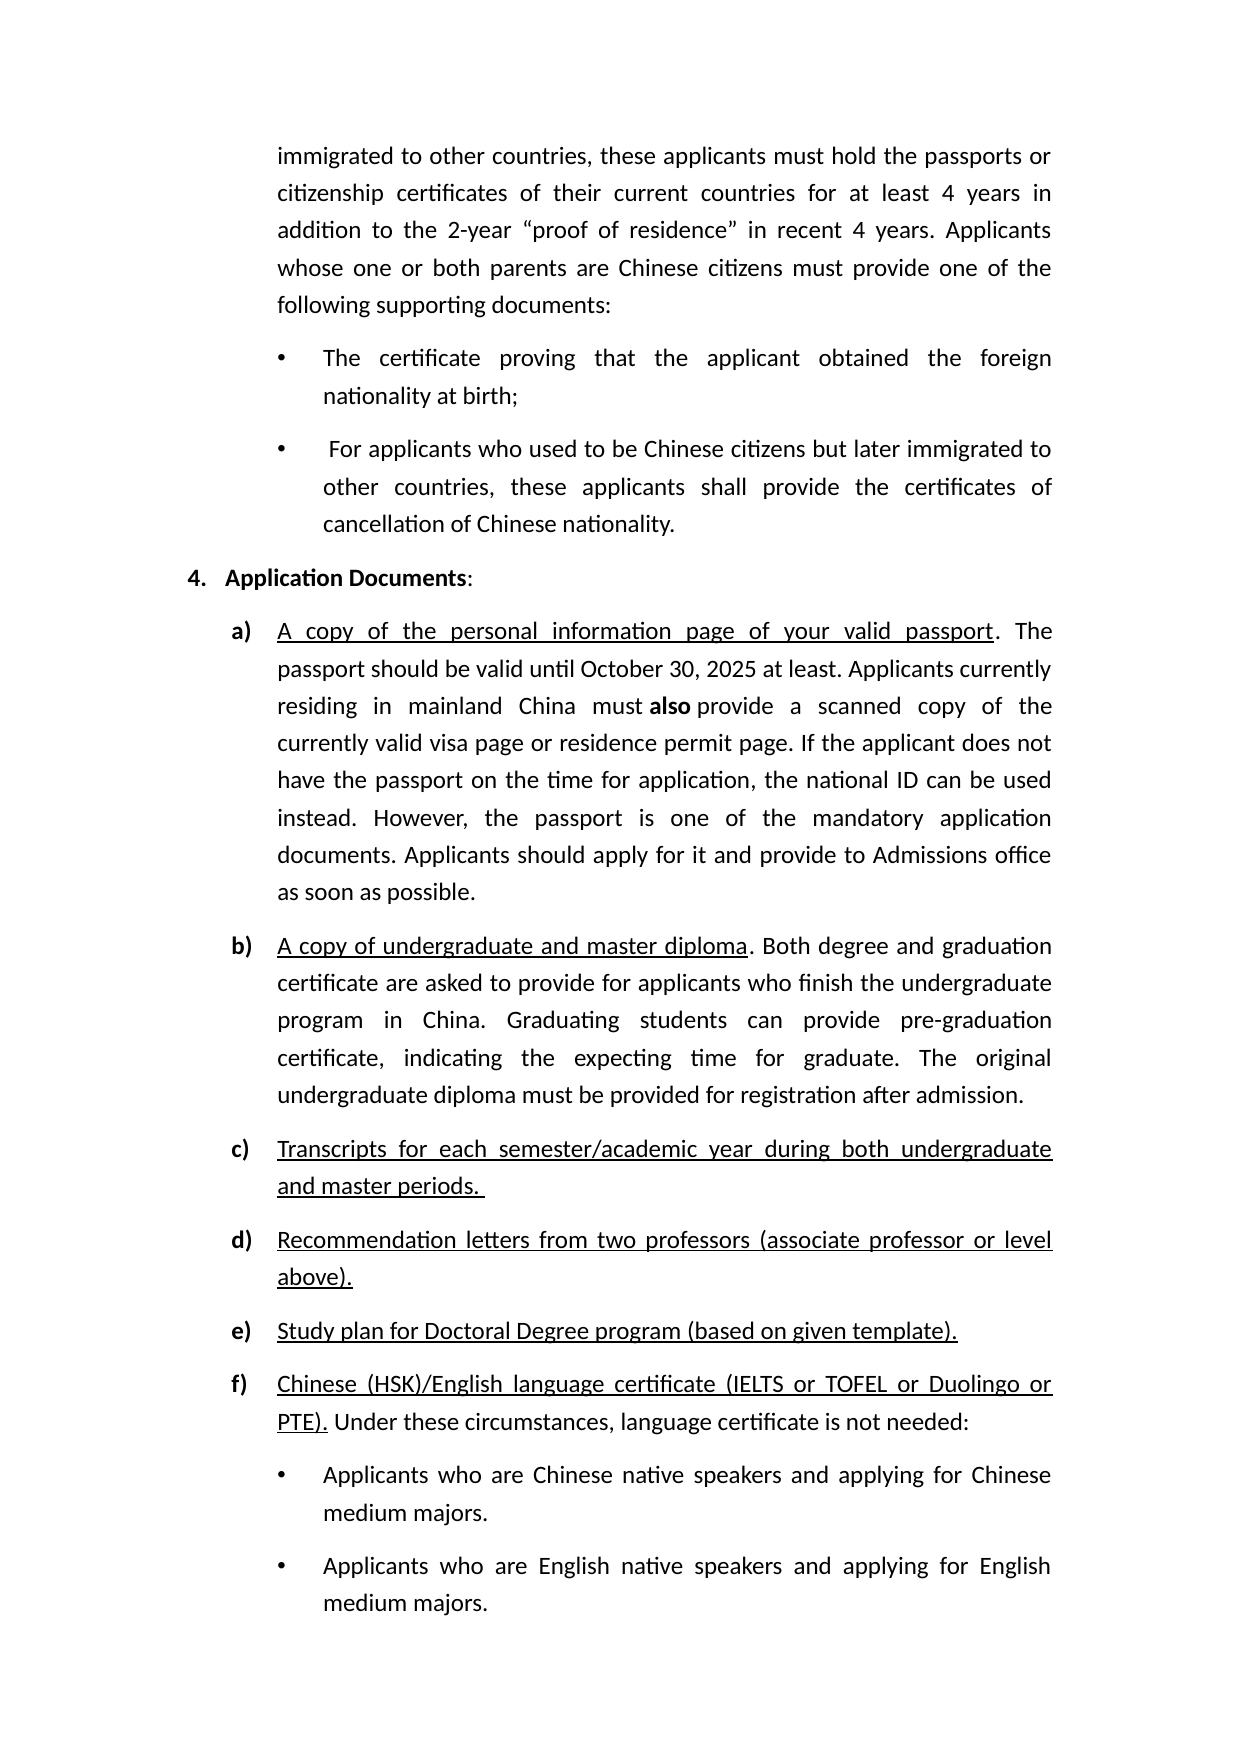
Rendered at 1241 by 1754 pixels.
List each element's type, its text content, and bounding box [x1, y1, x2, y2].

list A copy of the personal information page of your valid passport. The passport should be valid until October 30, 2025 at least. Applicants currently residing in mainland China must also provide a scanned copy of the currently valid visa page or residence permit page. If the applicant does not have the passport on the time for application, the national ID can be used instead. However, the passport is one of the mandatory application documents. Applicants should apply for it and provide to Admissions office as soon as possible. [231, 614, 1053, 908]
list Chinese (HSK)/English language certificate (IELTS or TOFEL or Duolingo or PTE). Under these circumstances, language certificate is not needed: [231, 1367, 1053, 1437]
list Applicants who are English native speakers and applying for English medium majors. [277, 1549, 1053, 1619]
list Study plan for Doctoral Degree program (based on given template). [231, 1314, 1053, 1346]
list For applicants who used to be Chinese citizens but later immigrated to other countries, these applicants shall provide the certificates of cancellation of Chinese nationality. [277, 433, 1053, 540]
list Recommendation letters from two professors (associate professor or level above). [231, 1223, 1053, 1293]
list Application Documents: [187, 561, 1053, 593]
list Applicants who are Chinese native speakers and applying for Chinese medium majors. [277, 1458, 1053, 1528]
list The certificate proving that the applicant obtained the foreign nationality at birth; [277, 342, 1053, 411]
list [231, 139, 1053, 321]
list A copy of undergraduate and master diploma. Both degree and graduation certificate are asked to provide for applicants who finish the undergraduate program in China. Graduating students can provide pre-graduation certificate, indicating the expecting time for graduate. The original undergraduate diploma must be provided for registration after admission. [231, 929, 1053, 1111]
list Transcripts for each semester/academic year during both undergraduate and master periods. [231, 1132, 1053, 1202]
